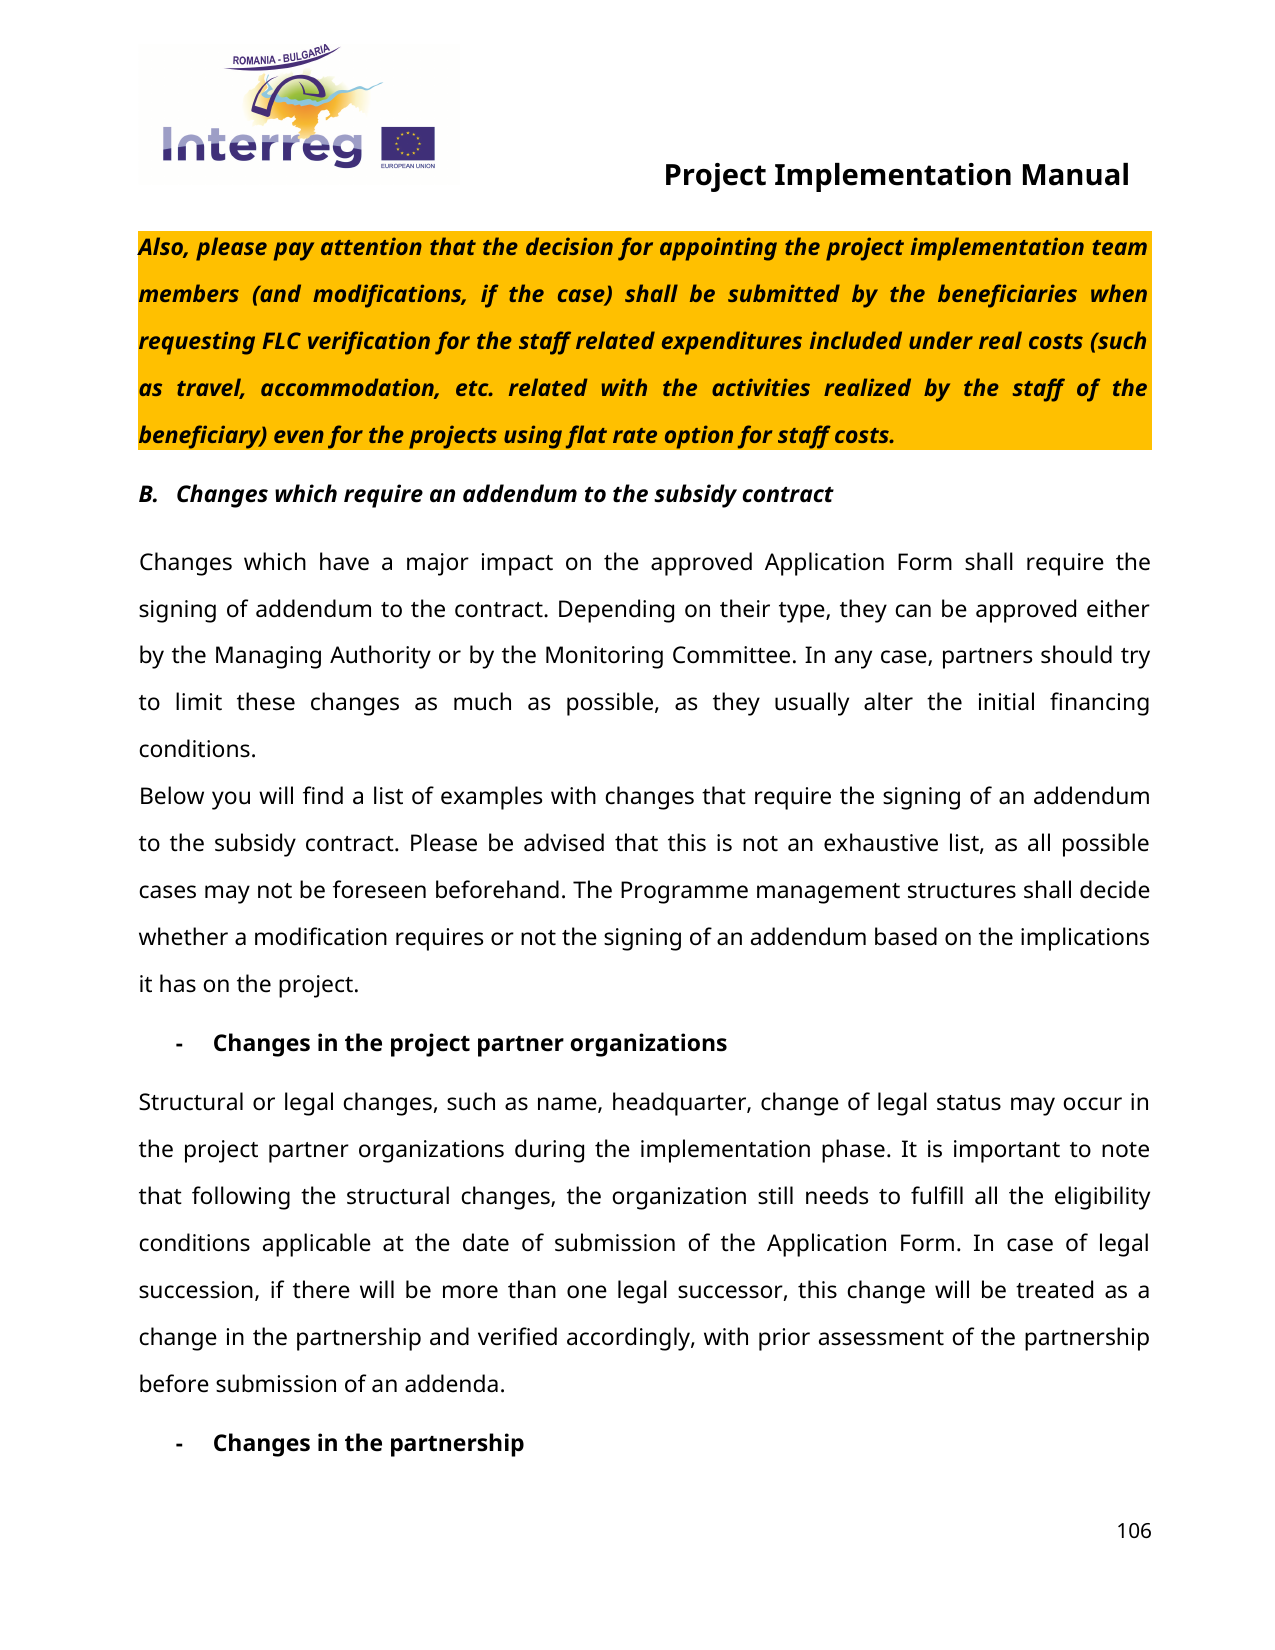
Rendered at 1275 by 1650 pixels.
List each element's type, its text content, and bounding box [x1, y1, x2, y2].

picture [138, 44, 461, 185]
text Changes which have a major impact on the approved Application Form shall require the signing of addendum to the contract. Depending on their type, they can be approved either by the Managing Authority or by the Monitoring Committee. In any case, partners should try to limit these changes as much as possible, as they usually alter the initial financing conditions. [138, 546, 1152, 764]
text Structural or legal changes, such as name, headquarter, change of legal status may occur in the project partner organizations during the implementation phase. It is important to note that following the structural changes, the organization still needs to fulfill all the eligibility conditions applicable at the date of submission of the Application Form. In case of legal succession, if there will be more than one legal successor, this change will be treated as a change in the partnership and verified accordingly, with prior assessment of the partnership before submission of an addenda. [138, 1086, 1152, 1399]
list Changes in the project partner organizations [175, 1027, 1152, 1058]
list Changes in the partnership [175, 1427, 1152, 1458]
text Below you will find a list of examples with changes that require the signing of an addendum to the subsidy contract. Please be advised that this is not an exhaustive list, as all possible cases may not be foreseen beforehand. The Programme management structures shall decide whether a modification requires or not the signing of an addendum based on the implications it has on the project. [138, 780, 1152, 999]
text Also, please pay attention that the decision for appointing the project implementation team members (and modifications, if the case) shall be submitted by the beneficiaries when requesting FLC verification for the staff related expenditures included under real costs (such as travel, accommodation, etc. related with the activities realized by the staff of the beneficiary) even for the projects using flat rate option for staff costs. [138, 231, 1152, 450]
list Changes which require an addendum to the subsidy contract [138, 478, 1152, 509]
